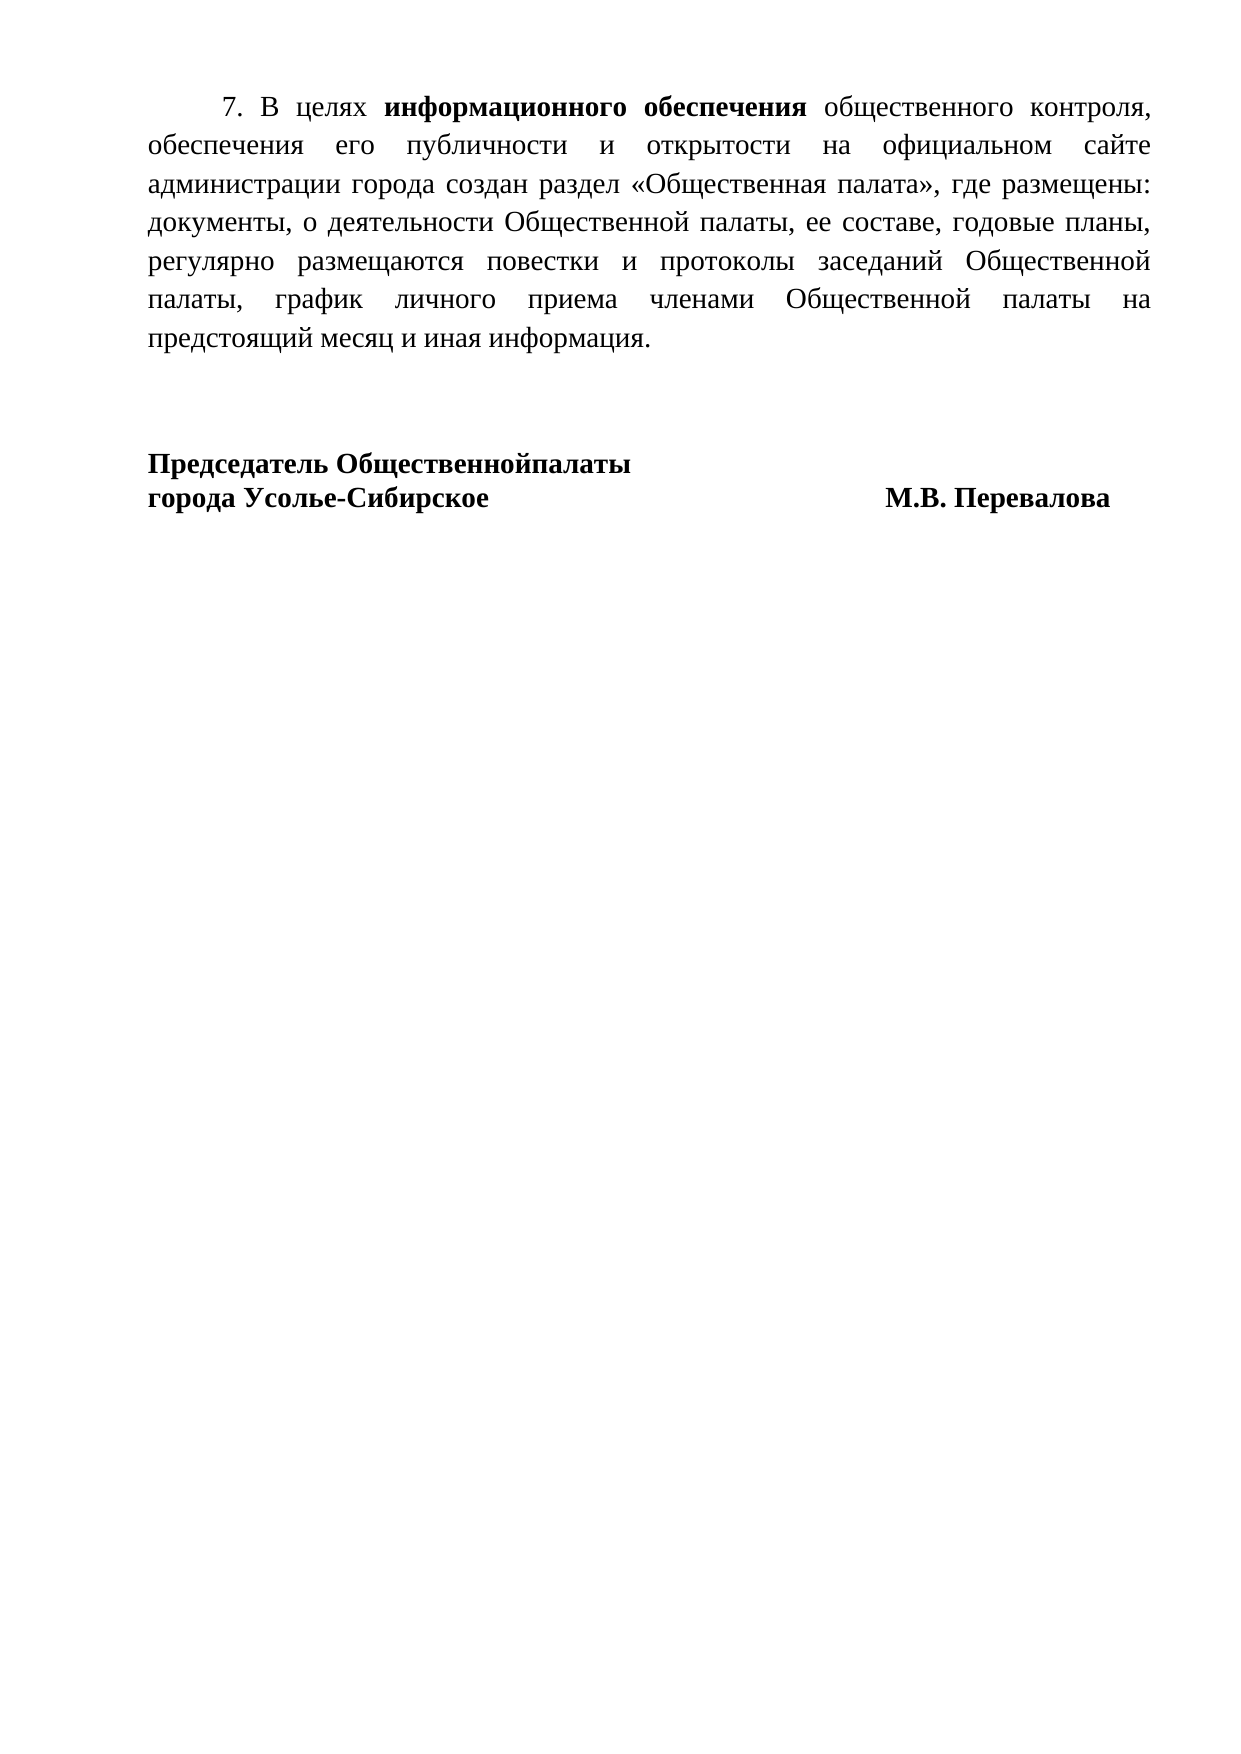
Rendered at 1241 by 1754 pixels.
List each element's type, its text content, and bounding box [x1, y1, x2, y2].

text Председатель Общественнойпалаты [148, 446, 1171, 480]
text города Усолье-Сибирское М.В. Перевалова [148, 480, 1171, 513]
text 7. В целях информационного обеспечения общественного контроля, обеспечения его публичности и открытости на официальном сайте администрации города создан раздел «Общественная палата», где размещены: документы, о деятельности Общественной палаты, ее составе, годовые планы, регулярно размещаются повестки и протоколы заседаний Общественной палаты, график личного приема членами Общественной палаты на предстоящий месяц и иная информация. [148, 89, 1152, 353]
